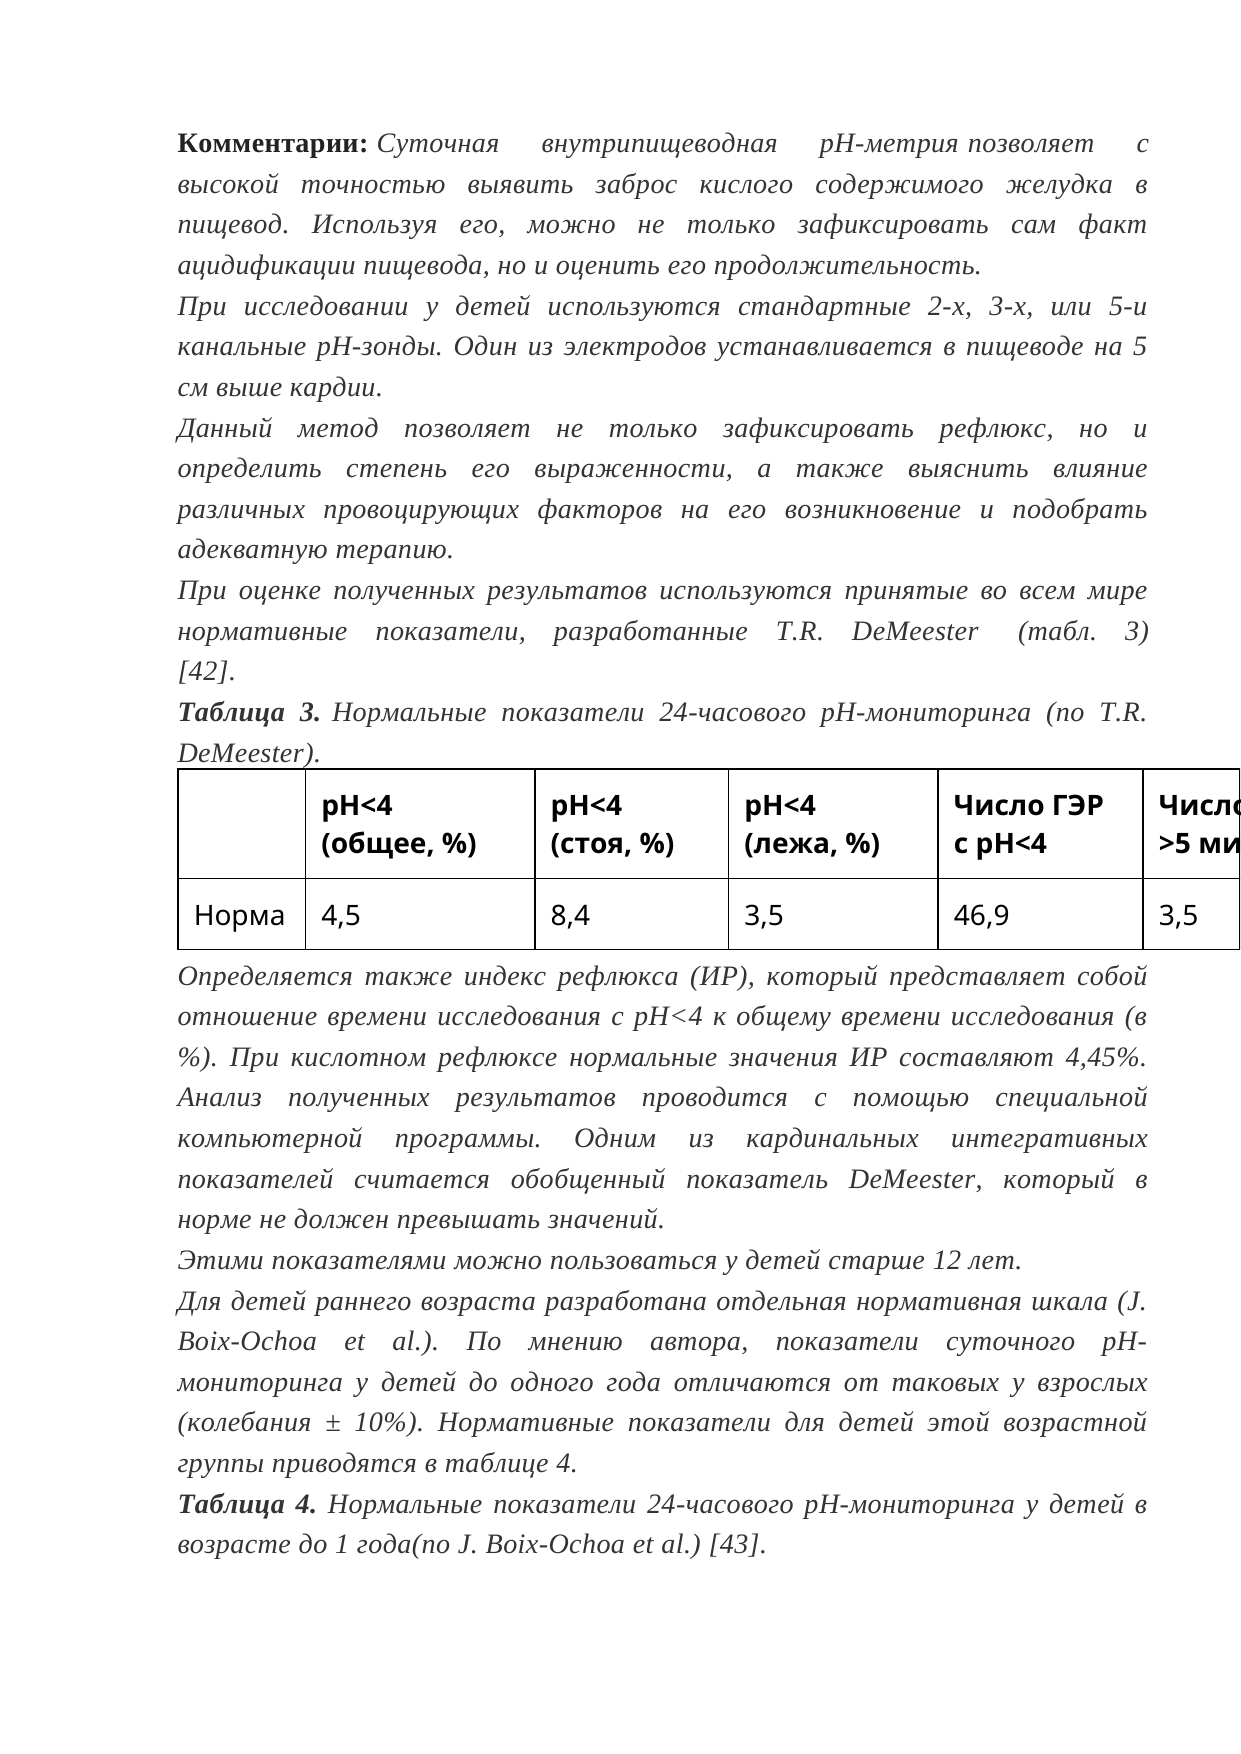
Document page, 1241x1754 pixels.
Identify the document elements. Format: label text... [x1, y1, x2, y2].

text При оценке полученных результатов используются принятые во всем мире нормативные показатели, разработанные T.R. DeMeester (табл. 3) [42]. [177, 565, 1152, 687]
table_header Число ГЭР с рН<4 [939, 770, 1142, 878]
text При исследовании у детей используются стандартные 2-х, 3-х, или 5-и канальные рН-зонды. Один из электродов устанавливается в пищеводе на 5 см выше кардии. [177, 281, 1152, 402]
text Данный метод позволяет не только зафиксировать рефлюкс, но и определить степень его выраженности, а также выяснить влияние различных провоцирующих факторов на его возникновение и подобрать адекватную терапию. [177, 402, 1152, 565]
text Таблица 3. Нормальные показатели 24-часового рН-мониторинга (по T.R. DeMeester). [177, 687, 1152, 768]
table_header рН<4 (лежа, %) [729, 770, 937, 878]
text Комментарии: Суточная внутрипищеводная рН-метрия позволяет с высокой точностью выявить заброс кислого содержимого желудка в пищевод. Используя его, можно не только зафиксировать сам факт ацидификации пищевода, но и оценить его продолжительность. [177, 118, 1152, 281]
table_cell 46,9 [939, 879, 1142, 949]
text Этими показателями можно пользоваться у детей старше 12 лет. [177, 1235, 1152, 1275]
table_cell Норма [179, 879, 305, 949]
table_header рН<4 (стоя, %) [536, 770, 728, 878]
table_header Число ГЭР >5 мин [1144, 770, 1239, 878]
table_cell 3,5 [1144, 879, 1239, 949]
table_cell 4,5 [306, 879, 534, 949]
text Таблица 4. Нормальные показатели 24-часового рН-мониторинга у детей в возрасте до 1 года(по J. Boix-Ochoa et al.) [43]. [177, 1478, 1152, 1560]
table_header [179, 770, 305, 878]
table_header рН<4 (общее, %) [306, 770, 534, 878]
table_cell 3,5 [729, 879, 937, 949]
text Определяется также индекс рефлюкса (ИР), который представляет собой отношение времени исследования с рН<4 к общему времени исследования (в %). При кислотном рефлюксе нормальные значения ИР составляют 4,45%. Анализ полученных результатов проводится с помощью специальной компьютерной программы. Одним из кардинальных интегративных показателей считается обобщенный показатель DeMeester, который в норме не должен превышать значений. [177, 950, 1152, 1235]
text Для детей раннего возраста разработана отдельная нормативная шкала (J. Boix-Ochoa et al.). По мнению автора, показатели суточного рН-мониторинга у детей до одного года отличаются от таковых у взрослых (колебания ± 10%). Нормативные показатели для детей этой возрастной группы приводятся в таблице 4. [177, 1275, 1152, 1478]
table_cell 8,4 [536, 879, 728, 949]
